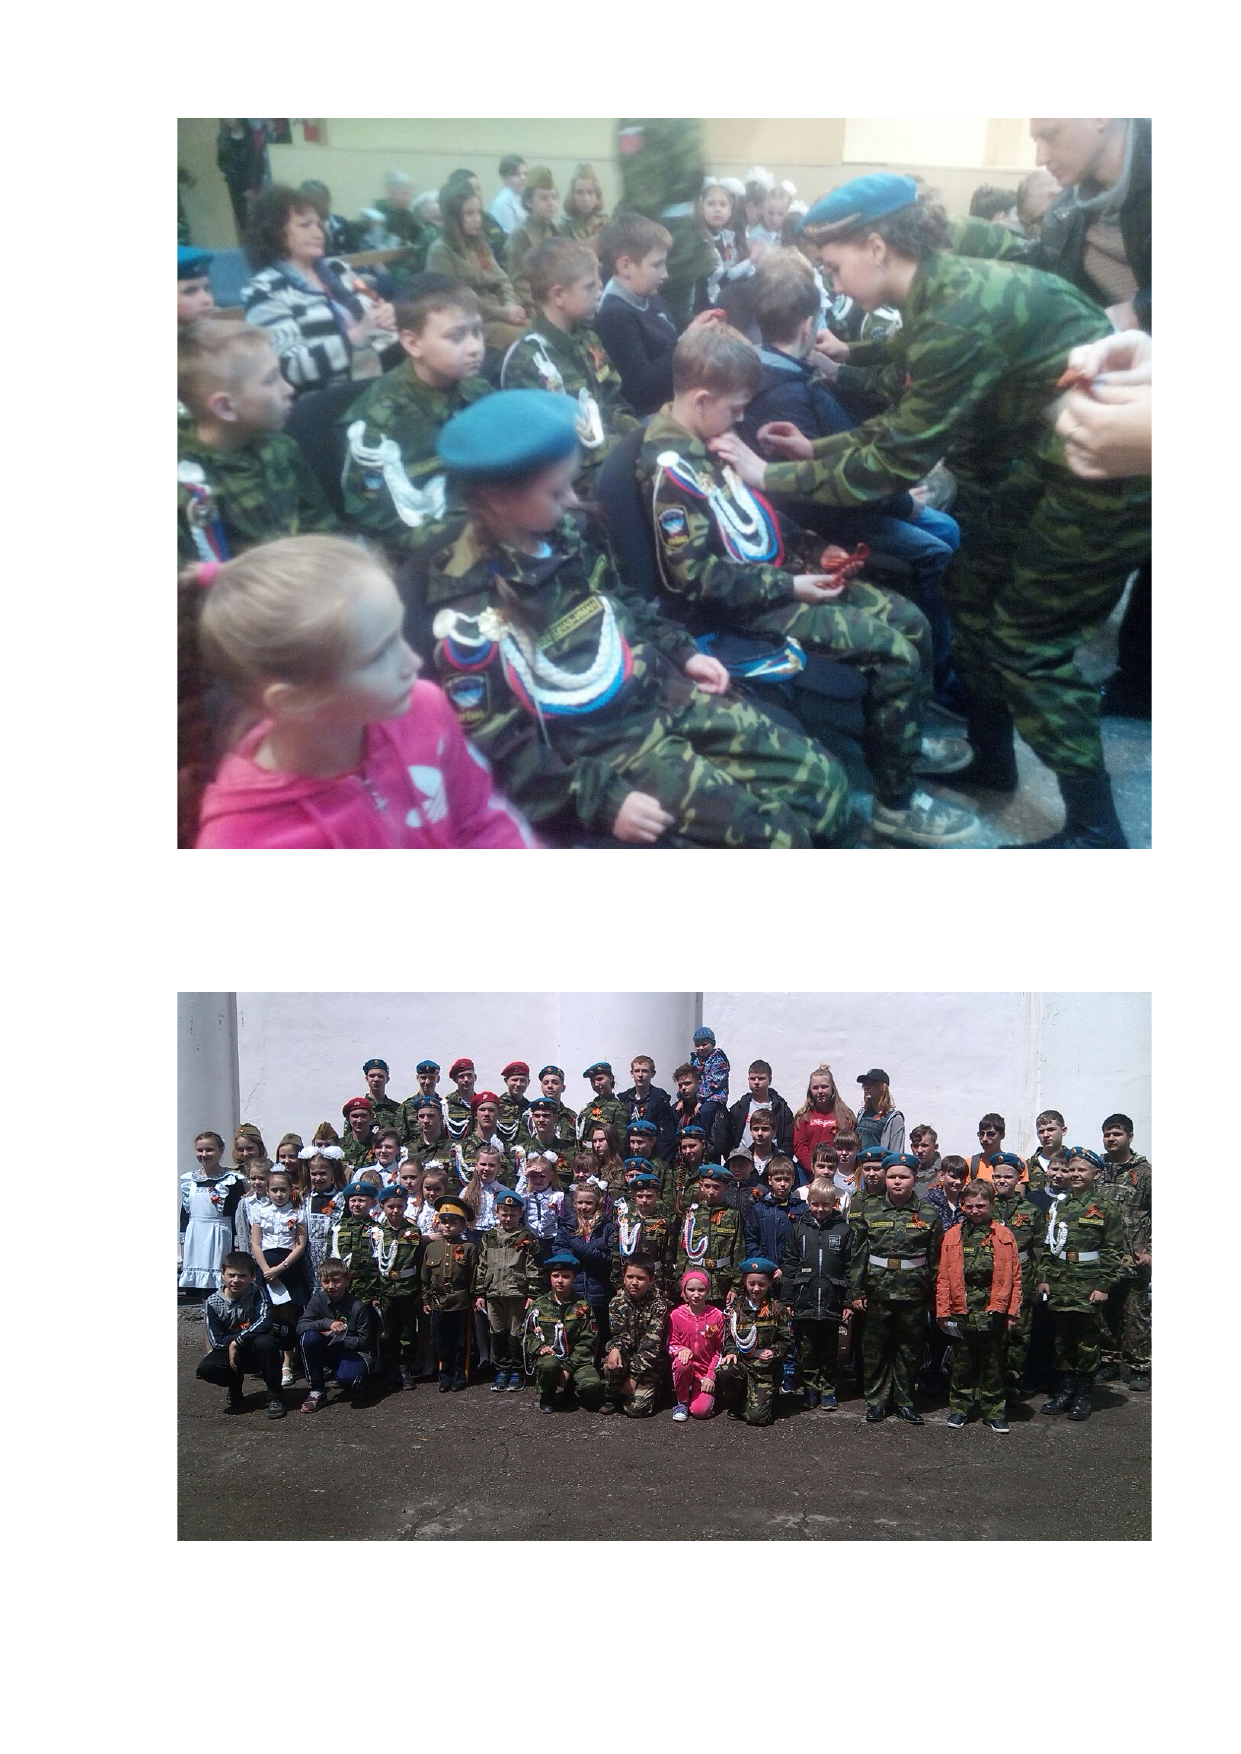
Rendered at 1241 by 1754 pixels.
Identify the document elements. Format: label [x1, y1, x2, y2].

picture [177, 992, 1152, 1541]
picture [177, 118, 1152, 849]
